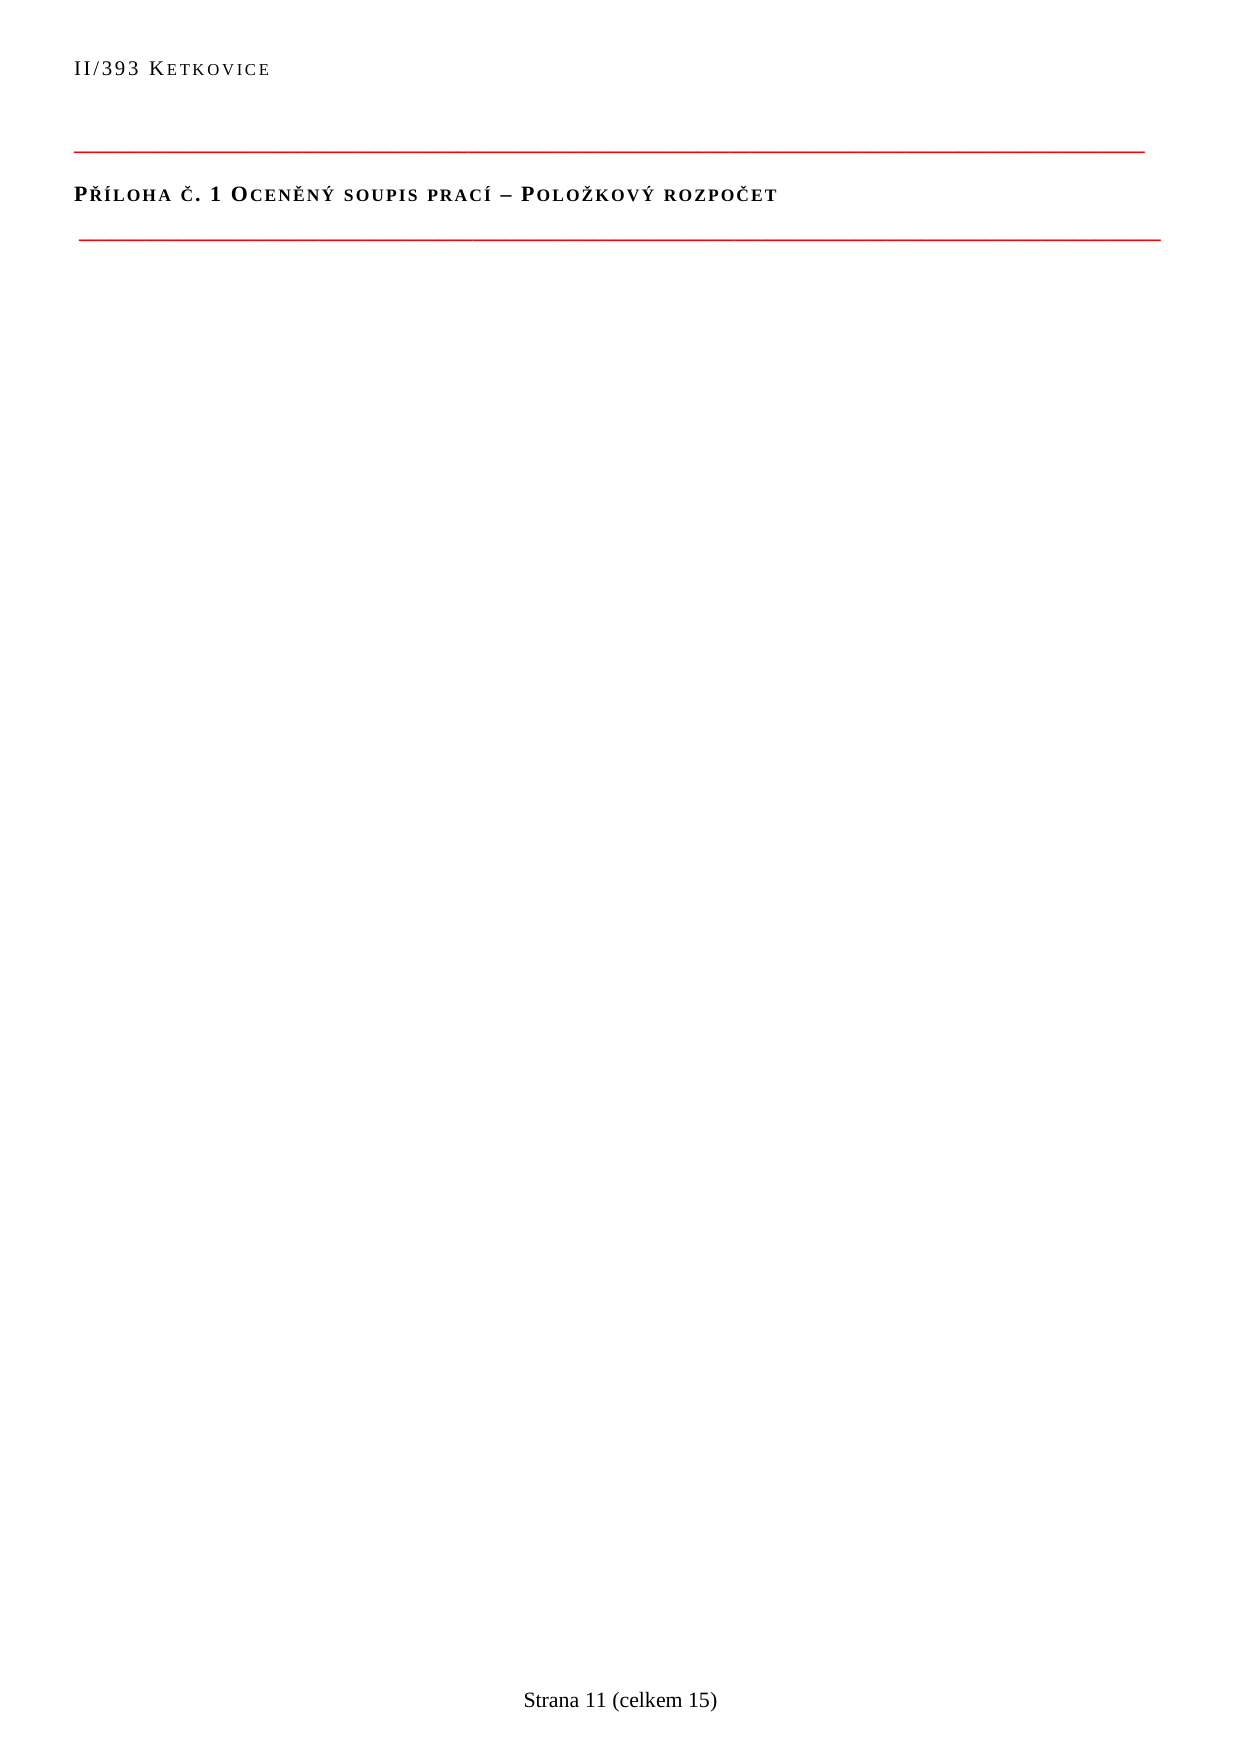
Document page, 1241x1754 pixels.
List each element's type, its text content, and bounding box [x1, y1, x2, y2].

text Příloha č. 1 Oceněný soupis prací – Položkový rozpočet [74, 181, 1167, 206]
text ___________________________________________________________________________________________________ [74, 218, 1167, 243]
